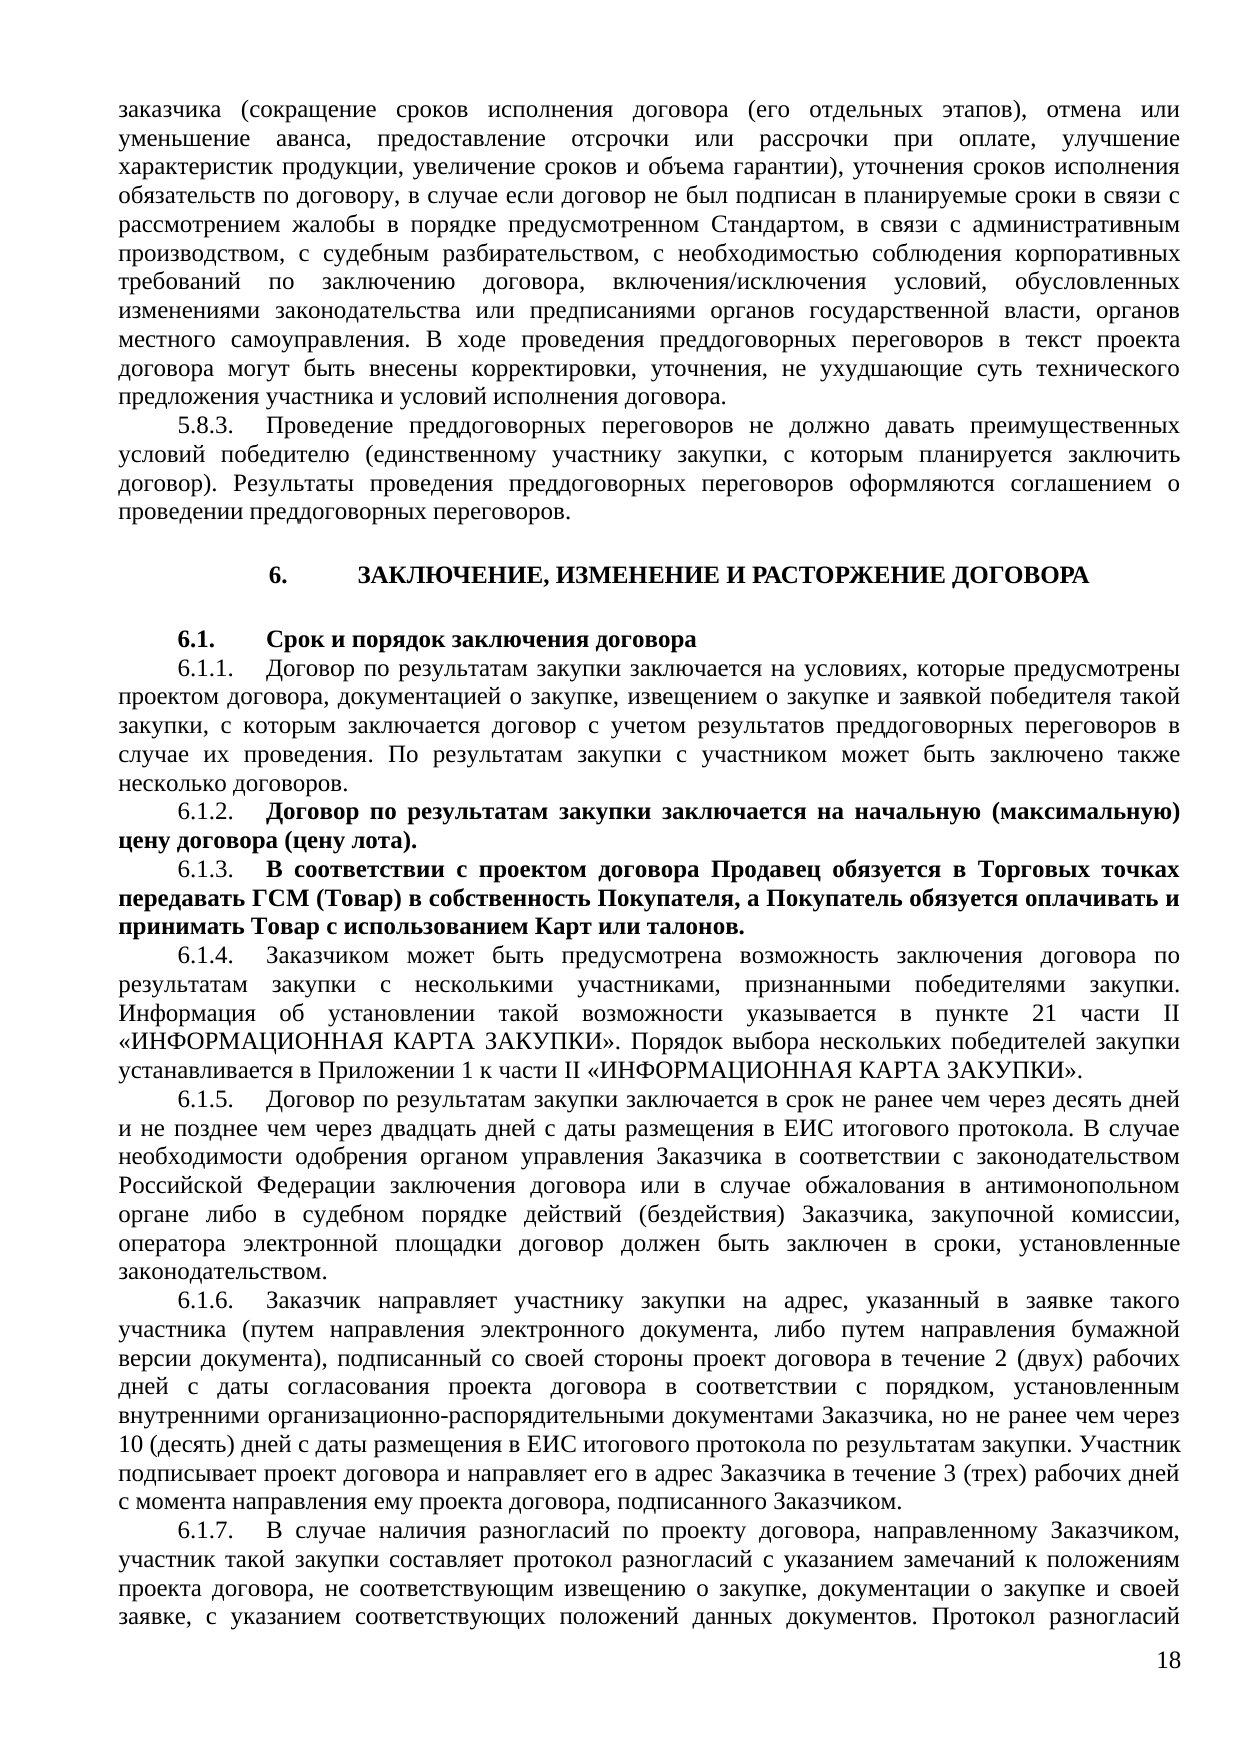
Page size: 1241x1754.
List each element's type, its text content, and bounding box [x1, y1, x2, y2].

subtitle Договор по результатам закупки заключается в срок не ранее чем через десять дней и не позднее чем через двадцать дней с даты размещения в ЕИС итогового протокола. В случае необходимости одобрения органом управления Заказчика в соответствии с законодательством Российской Федерации заключения договора или в случае обжалования в антимонопольном органе либо в судебном порядке действий (бездействия) Заказчика, закупочной комиссии, оператора электронной площадки договор должен быть заключен в сроки, установленные законодательством. [118, 1084, 1181, 1285]
subtitle Проведение преддоговорных переговоров не должно давать преимущественных условий победителю (единственному участнику закупки, с которым планируется заключить договор). Результаты проведения преддоговорных переговоров оформляются соглашением о проведении преддоговорных переговоров. [118, 410, 1181, 525]
subtitle Договор по результатам закупки заключается на начальную (максимальную) цену договора (цену лота). [118, 796, 1181, 854]
subtitle ЗАКЛЮЧЕНИЕ, ИЗМЕНЕНИЕ И РАСТОРЖЕНИЕ ДОГОВОРА [118, 560, 1181, 589]
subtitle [118, 1515, 1181, 1630]
subtitle Заказчик направляет участнику закупки на адрес, указанный в заявке такого участника (путем направления электронного документа, либо путем направления бумажной версии документа), подписанный со своей стороны проект договора в течение 2 (двух) рабочих дней с даты согласования проекта договора в соответствии с порядком, установленным внутренними организационно-распорядительными документами Заказчика, но не ранее чем через 10 (десять) дней с даты размещения в ЕИС итогового протокола по результатам закупки. Участник подписывает проект договора и направляет его в адрес Заказчика в течение 3 (трех) рабочих дней с момента направления ему проекта договора, подписанного Заказчиком. [118, 1285, 1181, 1515]
subtitle В соответствии с проектом договора Продавец обязуется в Торговых точках передавать ГСМ (Товар) в собственность Покупателя, а Покупатель обязуется оплачивать и принимать Товар с использованием Карт или талонов. [118, 854, 1181, 940]
subtitle Договор по результатам закупки заключается на условиях, которые предусмотрены проектом договора, документацией о закупке, извещением о закупке и заявкой победителя такой закупки, с которым заключается договор с учетом результатов преддоговорных переговоров в случае их проведения. По результатам закупки с участником может быть заключено также несколько договоров. [118, 653, 1181, 796]
subtitle Срок и порядок заключения договора [118, 624, 1181, 653]
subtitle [118, 94, 1181, 410]
subtitle Заказчиком может быть предусмотрена возможность заключения договора по результатам закупки с несколькими участниками, признанными победителями закупки. Информация об установлении такой возможности указывается в пункте 21 части II «ИНФОРМАЦИОННАЯ КАРТА ЗАКУПКИ». Порядок выбора нескольких победителей закупки устанавливается в Приложении 1 к части II «ИНФОРМАЦИОННАЯ КАРТА ЗАКУПКИ». [118, 940, 1181, 1084]
